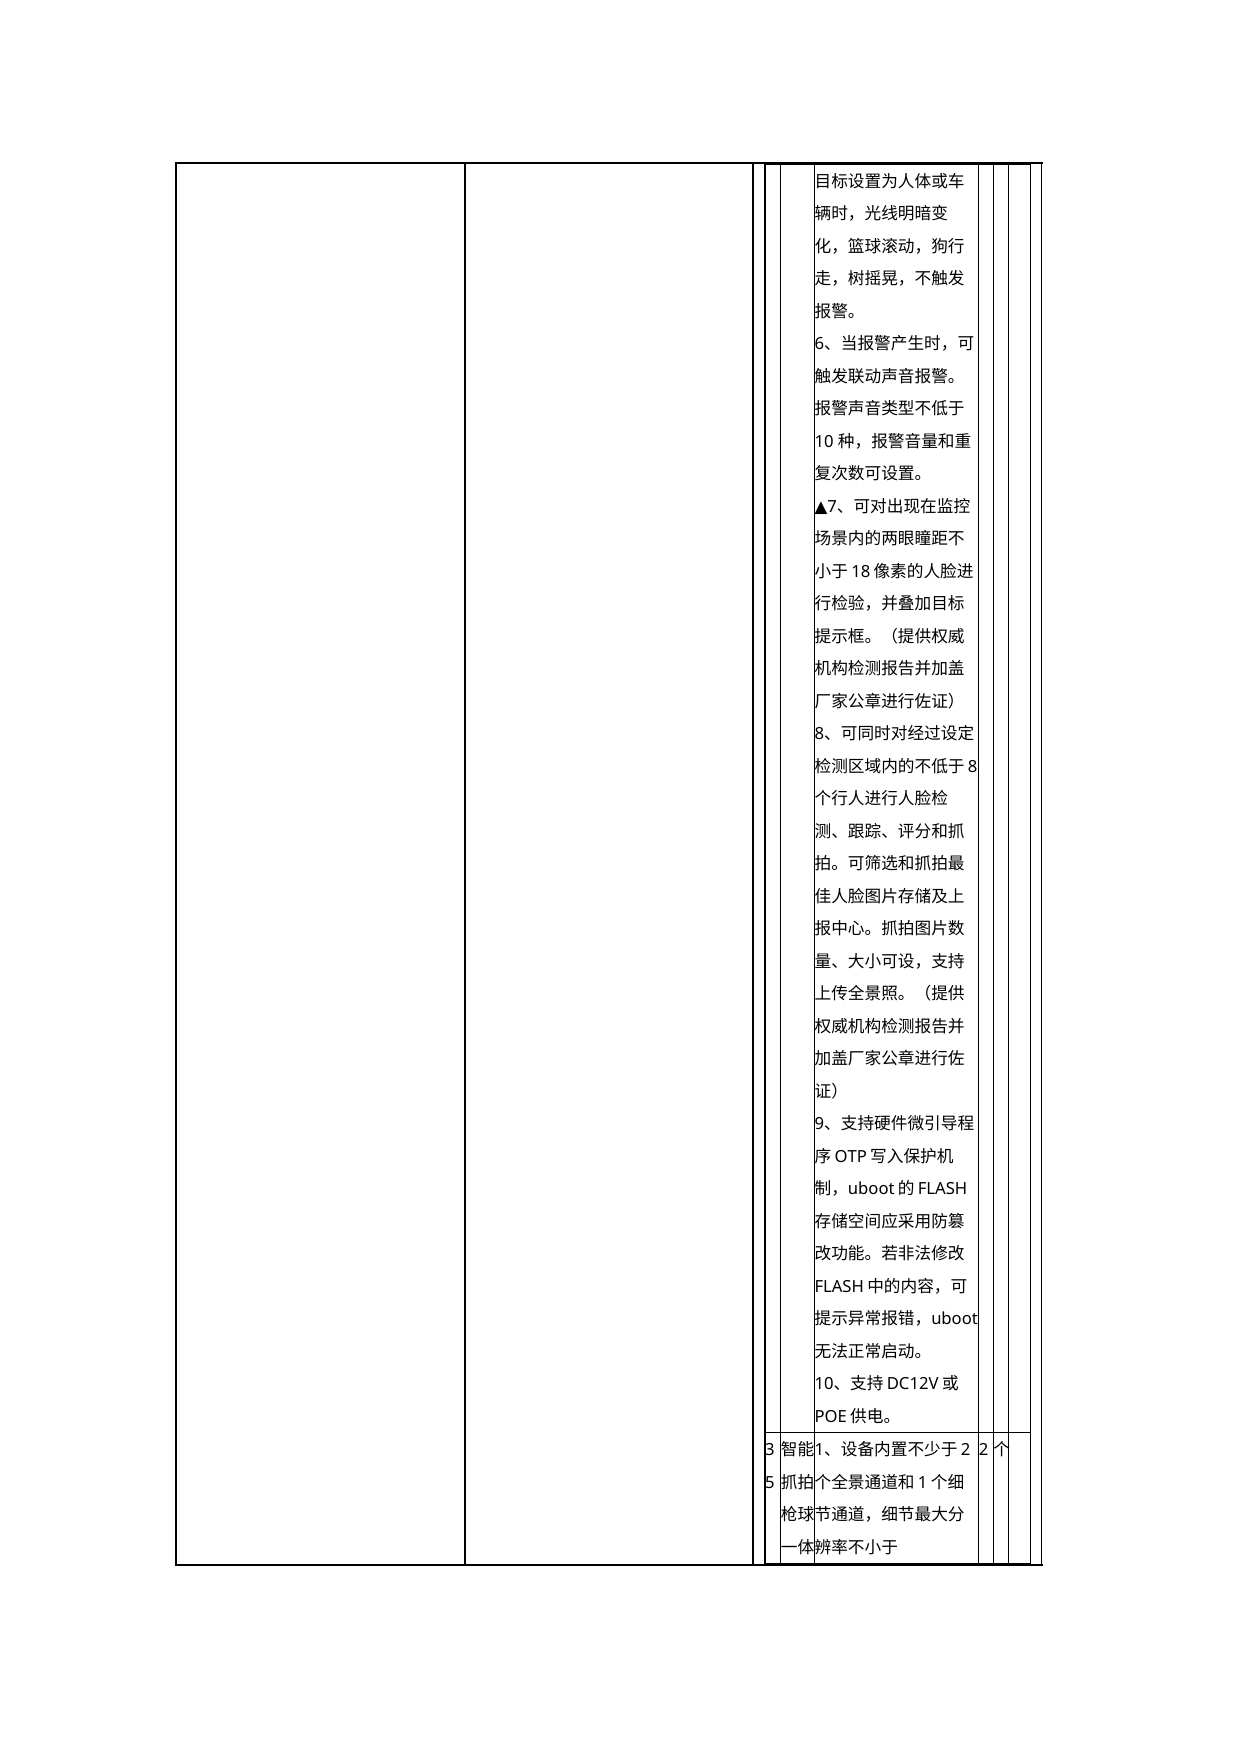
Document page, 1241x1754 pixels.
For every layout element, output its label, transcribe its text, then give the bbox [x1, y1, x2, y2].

table_cell [754, 164, 764, 1564]
table_cell [815, 165, 978, 1432]
table_cell [1031, 164, 1041, 1564]
table_cell [766, 165, 780, 1432]
table_cell [815, 1433, 978, 1563]
table_cell 1 [177, 164, 464, 1564]
table_cell [466, 164, 752, 1564]
table_cell [1009, 1433, 1030, 1563]
table_cell [1009, 165, 1030, 1432]
table_cell [766, 1433, 780, 1563]
